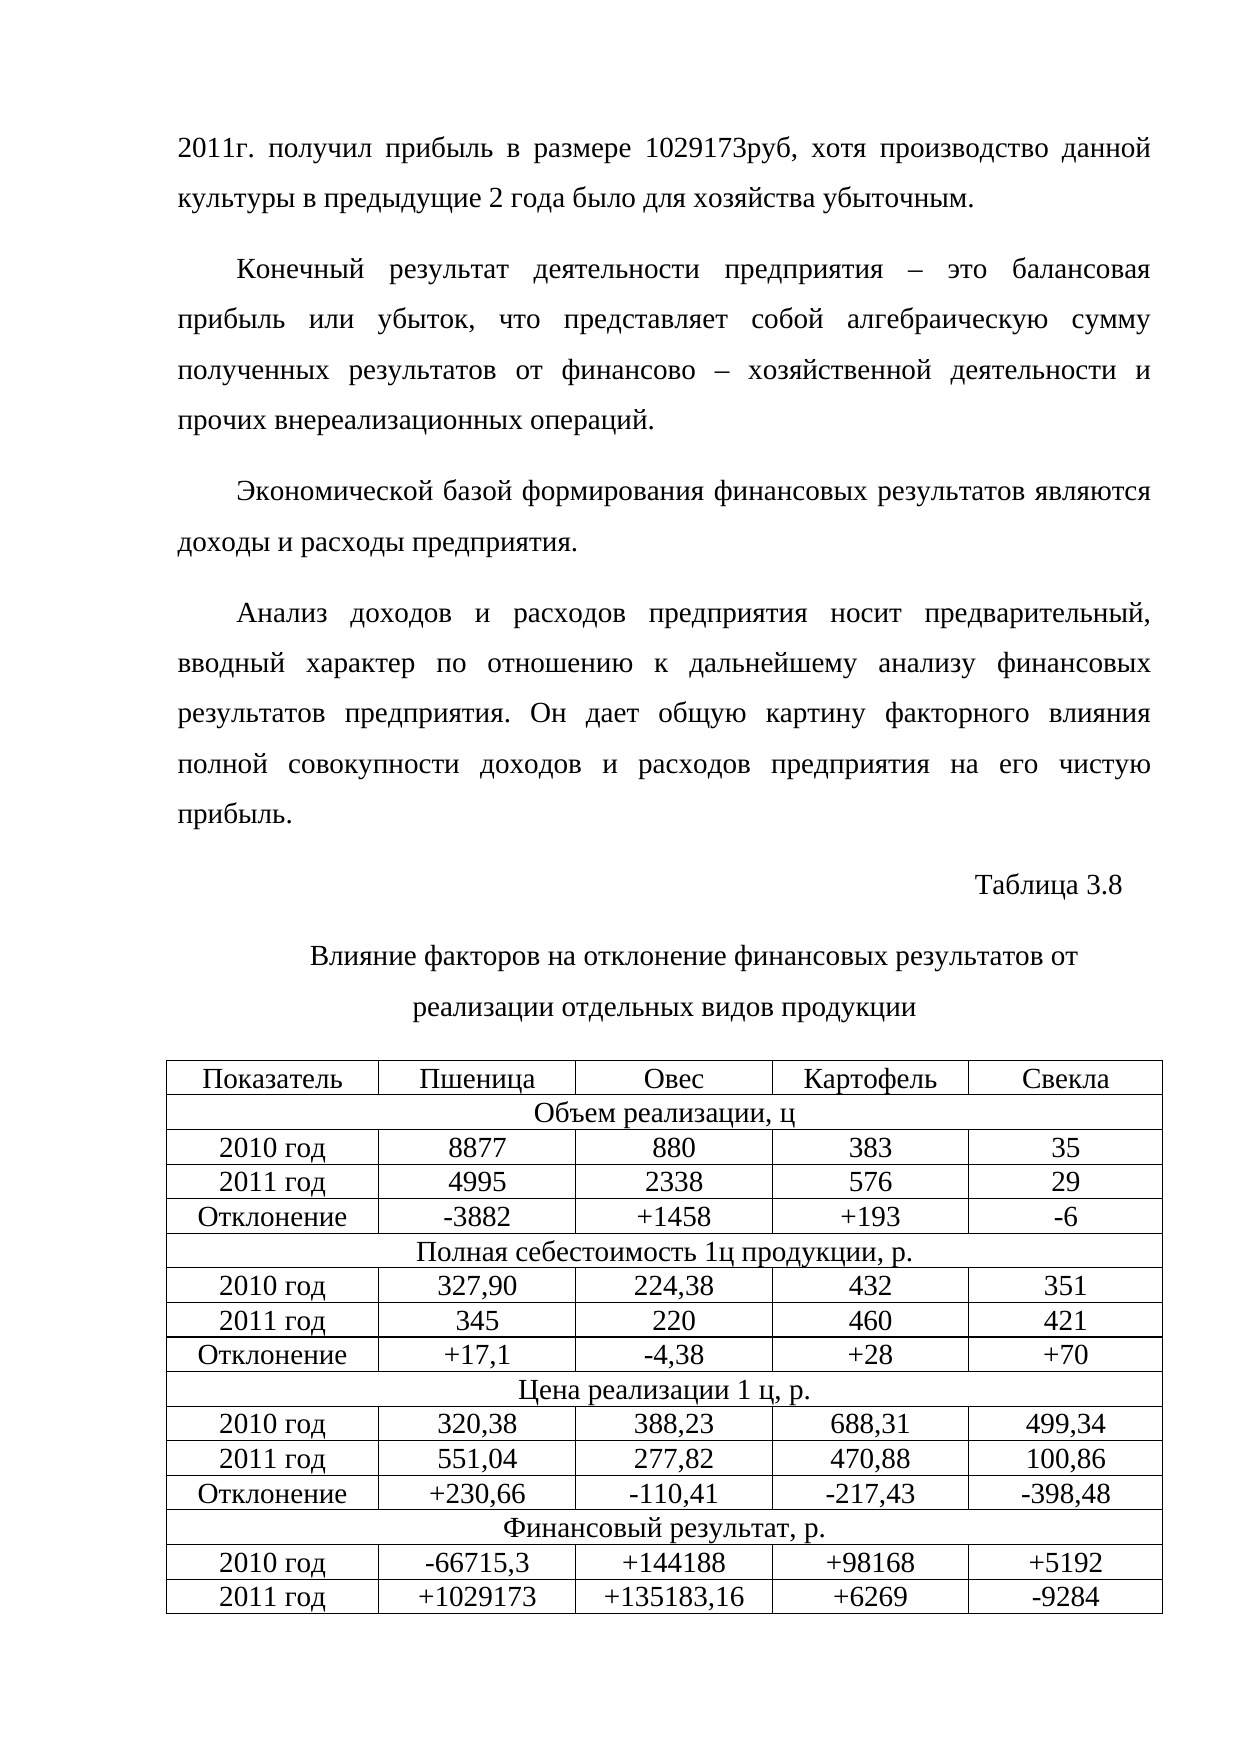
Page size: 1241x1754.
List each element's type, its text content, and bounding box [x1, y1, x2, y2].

table_cell 8877 [379, 1130, 575, 1163]
table_cell 320,38 [379, 1407, 575, 1440]
table_cell +5192 [969, 1545, 1162, 1578]
text Влияние факторов на отклонение финансовых результатов от реализации отдельных видов продукции [177, 938, 1152, 1022]
table_header Свекла [969, 1061, 1162, 1094]
table_cell 576 [773, 1165, 968, 1198]
table_cell Отклонение [167, 1338, 378, 1371]
table_cell +70 [969, 1338, 1162, 1371]
table_cell 2010 год [167, 1268, 378, 1302]
table_cell Полная себестоимость 1ц продукции, р. [167, 1234, 1162, 1267]
table_cell 4995 [379, 1165, 575, 1198]
table_cell -110,41 [576, 1476, 772, 1509]
table_cell 2011 год [167, 1580, 378, 1613]
table_cell 345 [379, 1303, 575, 1336]
table_cell +98168 [773, 1545, 968, 1578]
table_cell -4,38 [576, 1338, 772, 1371]
table_cell 432 [773, 1268, 968, 1302]
table_cell 100,86 [969, 1441, 1162, 1475]
text Таблица 3.8 [177, 867, 1152, 901]
table_cell -66715,3 [379, 1545, 575, 1578]
table_cell 2011 год [167, 1303, 378, 1336]
table_cell +135183,16 [576, 1580, 772, 1613]
table_cell 277,82 [576, 1441, 772, 1475]
table_cell -3882 [379, 1199, 575, 1233]
table_cell -6 [969, 1199, 1162, 1233]
table_cell Финансовый результат, р. [167, 1510, 1162, 1544]
table_cell 880 [576, 1130, 772, 1163]
table_cell 29 [969, 1165, 1162, 1198]
table_cell -9284 [969, 1580, 1162, 1613]
table_cell +144188 [576, 1545, 772, 1578]
table_cell +6269 [773, 1580, 968, 1613]
table_cell 220 [576, 1303, 772, 1336]
table_cell 351 [969, 1268, 1162, 1302]
table_cell 2338 [576, 1165, 772, 1198]
table_cell 470,88 [773, 1441, 968, 1475]
table_cell 688,31 [773, 1407, 968, 1440]
table_cell 388,23 [576, 1407, 772, 1440]
text Экономической базой формирования финансовых результатов являются доходы и расходы предприятия. [177, 473, 1152, 557]
table_cell 383 [773, 1130, 968, 1163]
table_cell 421 [969, 1303, 1162, 1336]
table_cell 499,34 [969, 1407, 1162, 1440]
table_cell 2010 год [167, 1130, 378, 1163]
text Анализ доходов и расходов предприятия носит предварительный, вводный характер по отношению к дальнейшему анализу финансовых результатов предприятия. Он дает общую картину факторного влияния полной совокупности доходов и расходов предприятия на его чистую прибыль. [177, 595, 1152, 829]
table_cell 35 [969, 1130, 1162, 1163]
table_cell 2010 год [167, 1545, 378, 1578]
table_header Пшеница [379, 1061, 575, 1094]
table_cell +1029173 [379, 1580, 575, 1613]
table_cell -217,43 [773, 1476, 968, 1509]
table_cell -398,48 [969, 1476, 1162, 1509]
table_header Картофель [773, 1061, 968, 1094]
table_cell Отклонение [167, 1199, 378, 1233]
table_cell 551,04 [379, 1441, 575, 1475]
table_cell +193 [773, 1199, 968, 1233]
text Конечный результат деятельности предприятия – это балансовая прибыль или убыток, что представляет собой алгебраическую сумму полученных результатов от финансово – хозяйственной деятельности и прочих внереализационных операций. [177, 251, 1152, 436]
table_cell 224,38 [576, 1268, 772, 1302]
table_cell 2010 год [167, 1407, 378, 1440]
table_cell +17,1 [379, 1338, 575, 1371]
table_cell +230,66 [379, 1476, 575, 1509]
table_cell 2011 год [167, 1441, 378, 1475]
table_header Показатель [167, 1061, 378, 1094]
table_cell Цена реализации 1 ц, р. [167, 1372, 1162, 1406]
table_cell +1458 [576, 1199, 772, 1233]
table_header Овес [576, 1061, 772, 1094]
table_cell Отклонение [167, 1476, 378, 1509]
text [177, 130, 1152, 214]
table_cell 2011 год [167, 1165, 378, 1198]
table_cell +28 [773, 1338, 968, 1371]
table_cell 327,90 [379, 1268, 575, 1302]
table_cell Объем реализации, ц [167, 1095, 1162, 1129]
table_cell 460 [773, 1303, 968, 1336]
